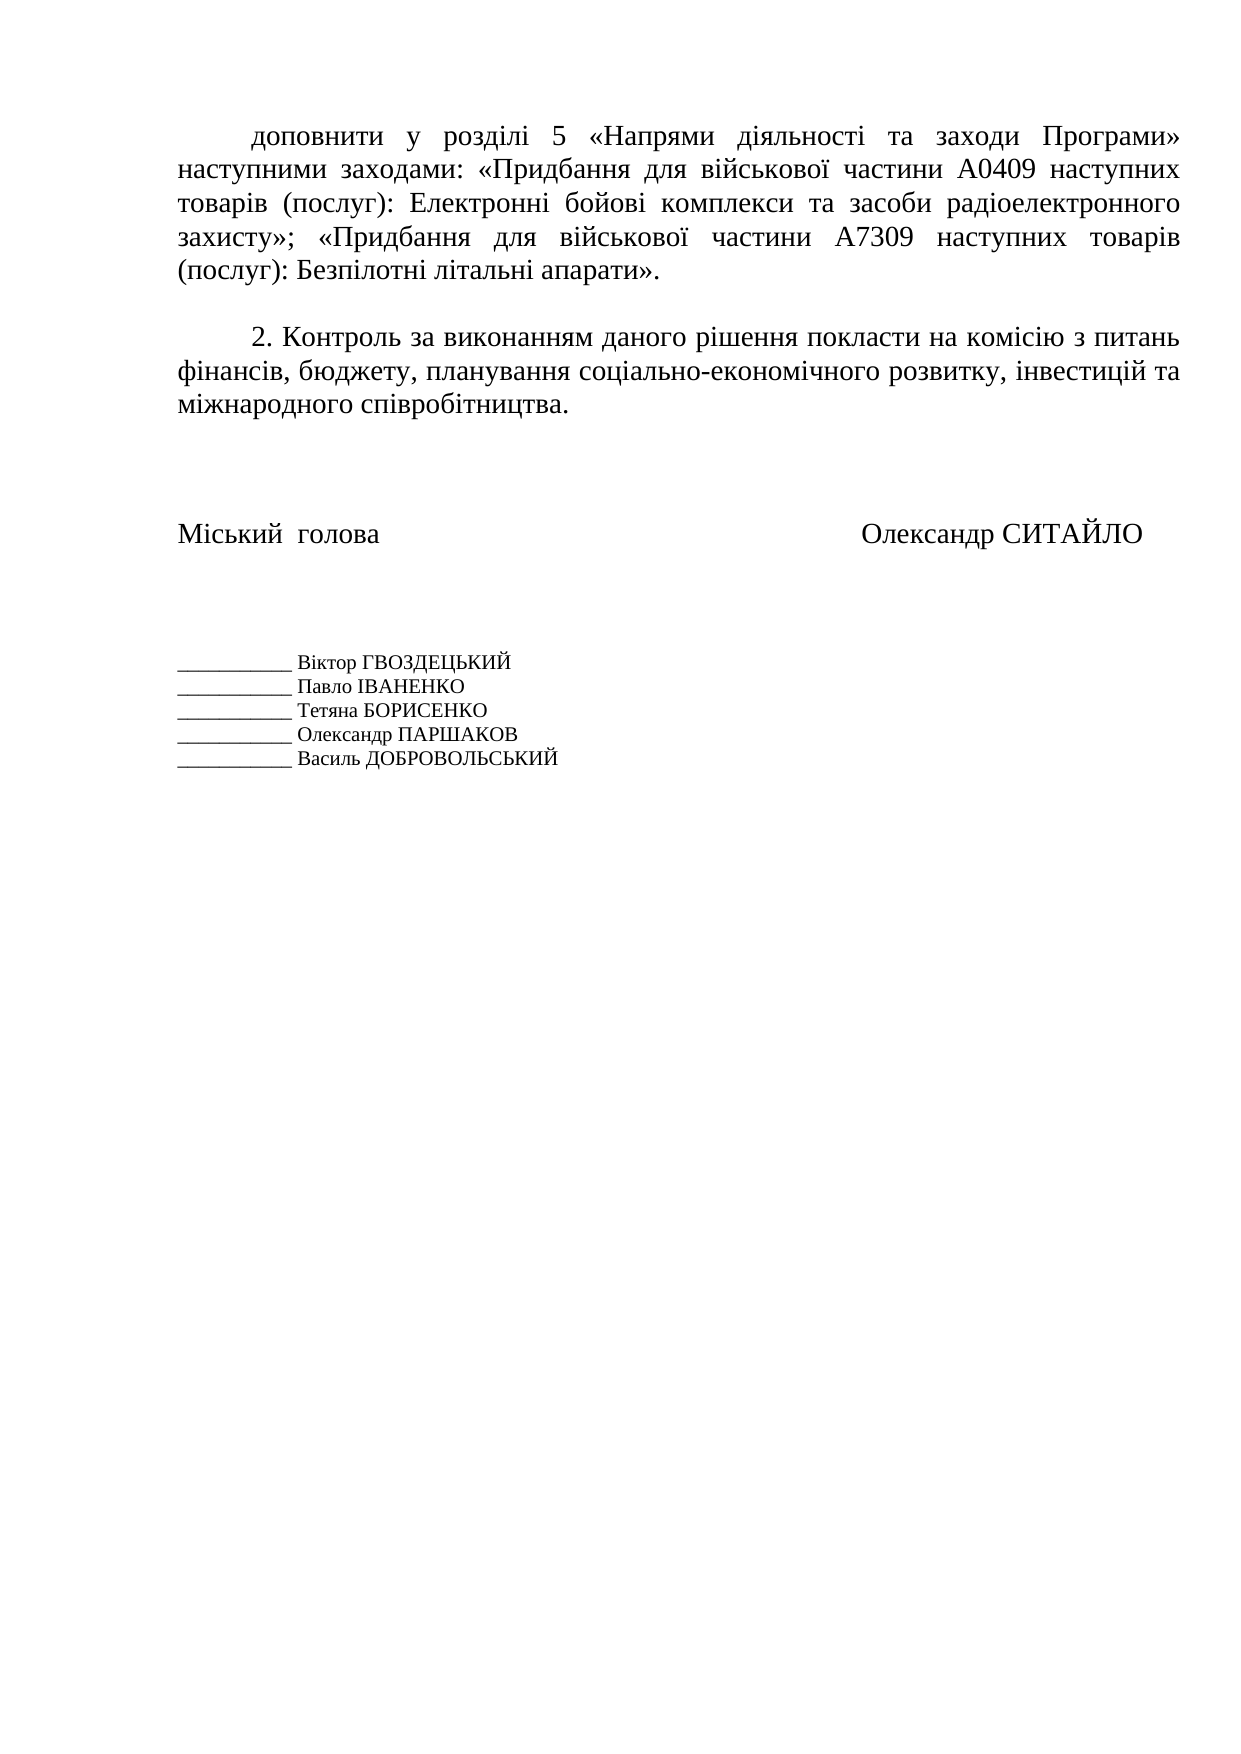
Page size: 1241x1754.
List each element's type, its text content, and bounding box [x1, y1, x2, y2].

text ___________ Тетяна БОРИСЕНКО [177, 698, 1181, 722]
text доповнити у розділі 5 «Напрями діяльності та заходи Програми» наступними заходами: «Придбання для військової частини А0409 наступних товарів (послуг): Електронні бойові комплекси та засоби радіоелектронного захисту»; «Придбання для військової частини А7309 наступних товарів (послуг): Безпілотні літальні апарати». [177, 118, 1181, 286]
text ___________ Олександр ПАРШАКОВ [177, 722, 1181, 746]
text ___________ Віктор ГВОЗДЕЦЬКИЙ [177, 650, 1181, 674]
text Міський голова Олександр СИТАЙЛО [177, 516, 1181, 549]
text ___________ Павло ІВАНЕНКО [177, 674, 1181, 698]
text 2. Контроль за виконанням даного рішення покласти на комісію з питань фінансів, бюджету, планування соціально-економічного розвитку, інвестицій та міжнародного співробітництва. [177, 319, 1181, 420]
text ___________ Василь ДОБРОВОЛЬСЬКИЙ [177, 746, 1181, 770]
